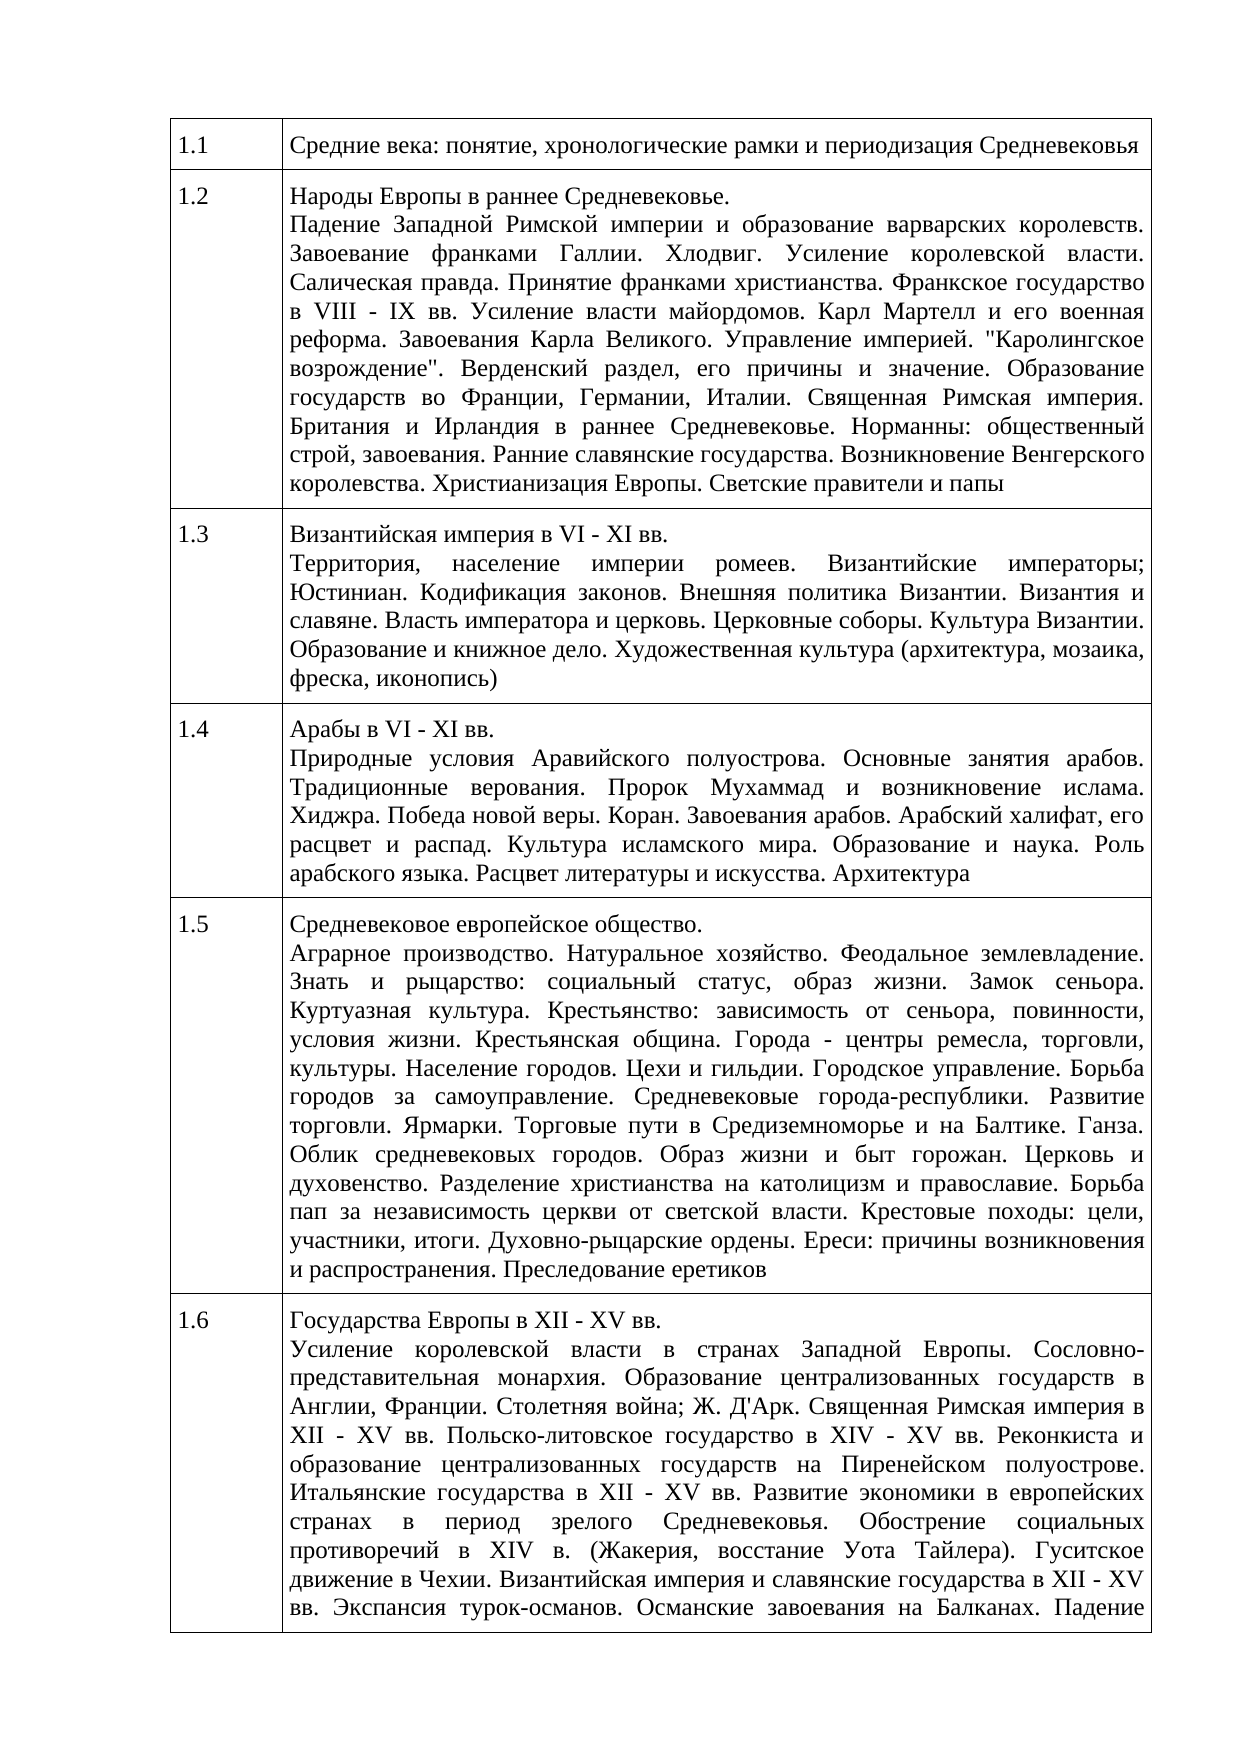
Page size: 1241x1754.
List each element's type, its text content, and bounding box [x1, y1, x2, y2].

table_cell 1.3 [171, 509, 282, 702]
table_cell Арабы в VI - XI вв. Природные условия Аравийского полуострова. Основные занятия арабов. Традиционные верования. Пророк Мухаммад и возникновение ислама. Хиджра. Победа новой веры. Коран. Завоевания арабов. Арабский халифат, его расцвет и распад. Культура исламского мира. Образование и наука. Роль арабского языка. Расцвет литературы и искусства. Архитектура [283, 704, 1151, 897]
table_cell 1.4 [171, 704, 282, 897]
table_cell 1.1 [171, 119, 282, 169]
table_cell Народы Европы в раннее Средневековье. Падение Западной Римской империи и образование варварских королевств. Завоевание франками Галлии. Хлодвиг. Усиление королевской власти. Салическая правда. Принятие франками христианства. Франкское государство в VIII - IX вв. Усиление власти майордомов. Карл Мартелл и его военная реформа. Завоевания Карла Великого. Управление империей. "Каролингское возрождение". Верденский раздел, его причины и значение. Образование государств во Франции, Германии, Италии. Священная Римская империя. Британия и Ирландия в раннее Средневековье. Норманны: общественный строй, завоевания. Ранние славянские государства. Возникновение Венгерского королевства. Христианизация Европы. Светские правители и папы [283, 170, 1151, 508]
table_cell Средневековое европейское общество. Аграрное производство. Натуральное хозяйство. Феодальное землевладение. Знать и рыцарство: социальный статус, образ жизни. Замок сеньора. Куртуазная культура. Крестьянство: зависимость от сеньора, повинности, условия жизни. Крестьянская община. Города - центры ремесла, торговли, культуры. Население городов. Цехи и гильдии. Городское управление. Борьба городов за самоуправление. Средневековые города-республики. Развитие торговли. Ярмарки. Торговые пути в Средиземноморье и на Балтике. Ганза. Облик средневековых городов. Образ жизни и быт горожан. Церковь и духовенство. Разделение христианства на католицизм и православие. Борьба пап за независимость церкви от светской власти. Крестовые походы: цели, участники, итоги. Духовно-рыцарские ордены. Ереси: причины возникновения и распространения. Преследование еретиков [283, 898, 1151, 1293]
table_cell Средние века: понятие, хронологические рамки и периодизация Средневековья [283, 119, 1151, 169]
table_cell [283, 1294, 1151, 1632]
table_cell 1.2 [171, 170, 282, 508]
table_cell Византийская империя в VI - XI вв. Территория, население империи ромеев. Византийские императоры; Юстиниан. Кодификация законов. Внешняя политика Византии. Византия и славяне. Власть императора и церковь. Церковные соборы. Культура Византии. Образование и книжное дело. Художественная культура (архитектура, мозаика, фреска, иконопись) [283, 509, 1151, 702]
table_cell 1.5 [171, 898, 282, 1293]
table_cell 1.6 [171, 1294, 282, 1632]
